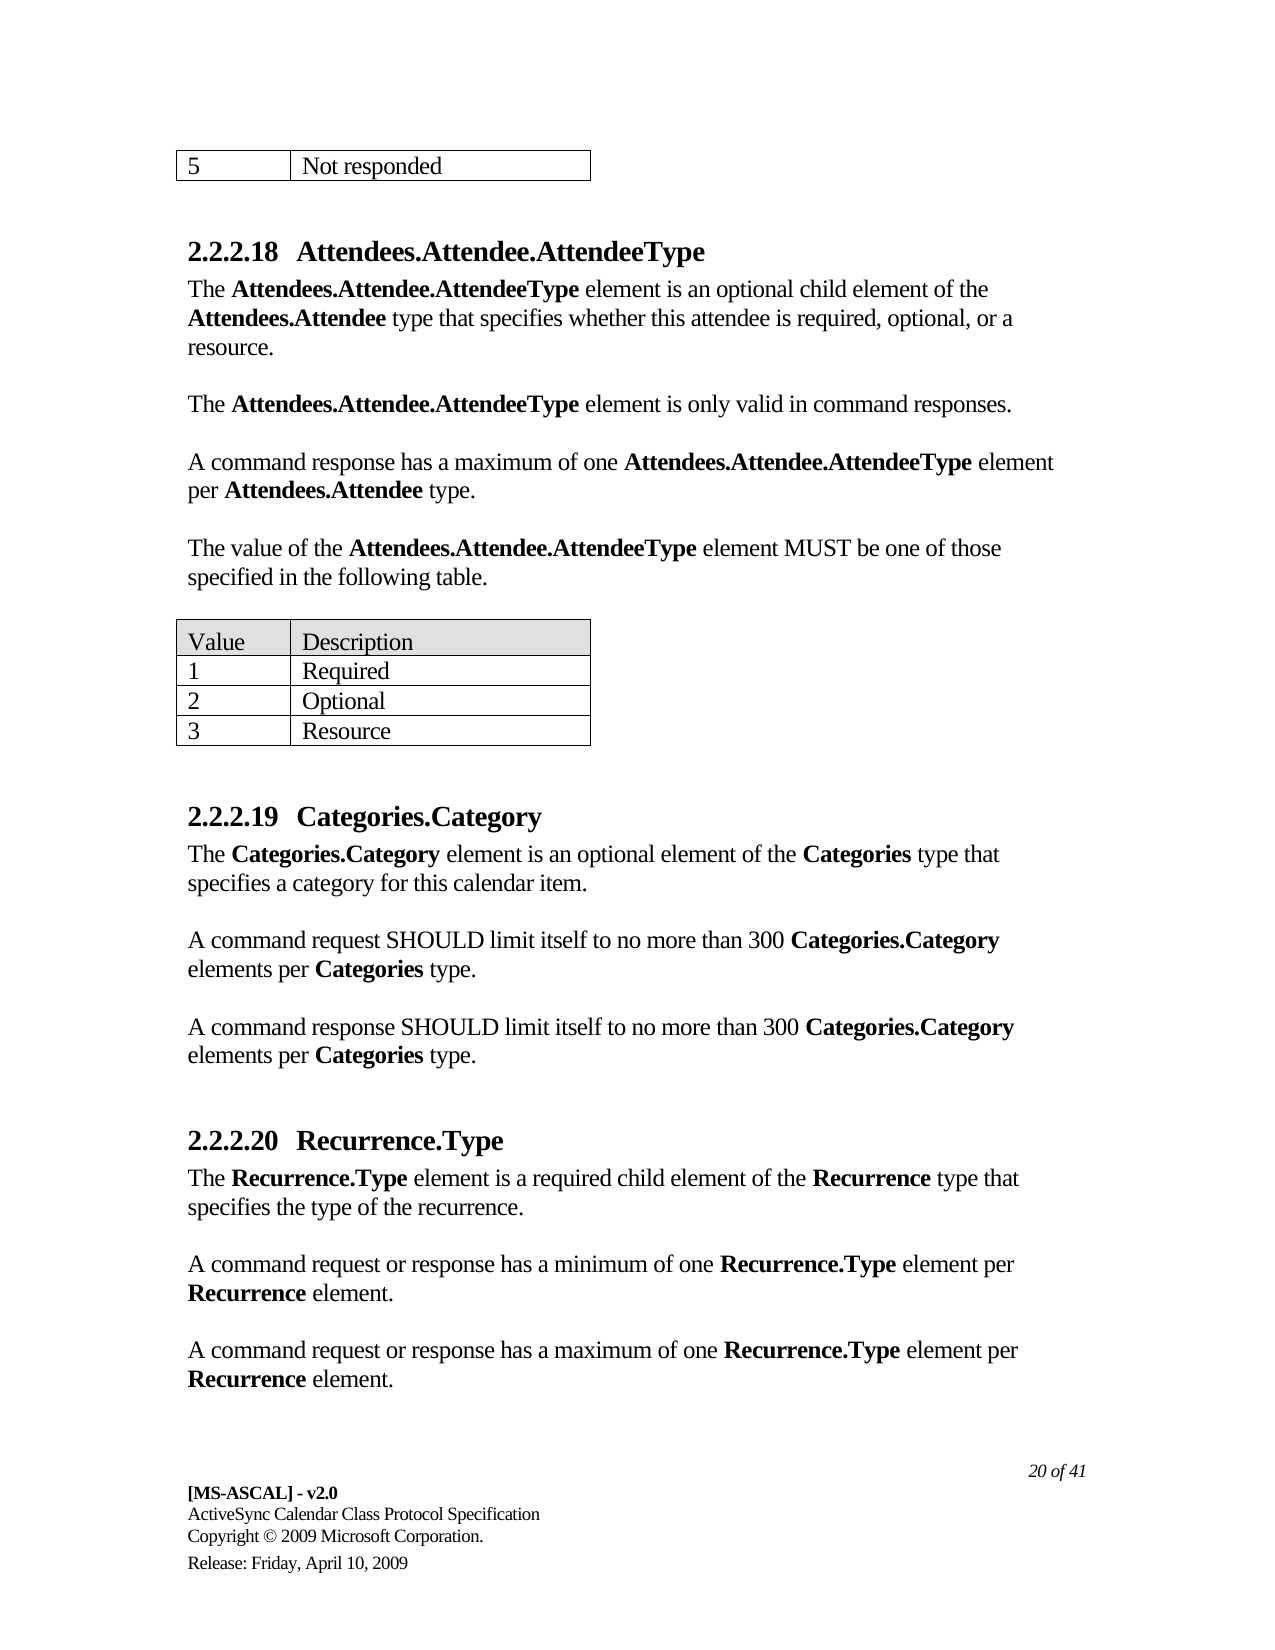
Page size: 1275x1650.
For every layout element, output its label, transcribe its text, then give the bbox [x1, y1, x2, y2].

subtitle Recurrence.Type [187, 1123, 1087, 1157]
subtitle Categories.Category [187, 799, 1087, 833]
text The Attendees.Attendee.AttendeeType element is only valid in command responses. [187, 389, 1087, 418]
table_cell Required [291, 656, 590, 685]
table_header Value [177, 620, 290, 655]
text The value of the Attendees.Attendee.AttendeeType element MUST be one of those specified in the following table. [187, 533, 1087, 591]
text A command request SHOULD limit itself to no more than 300 Categories.Category elements per Categories type. [187, 926, 1087, 983]
table_cell 2 [177, 686, 290, 715]
text A command response has a maximum of one Attendees.Attendee.AttendeeType element per Attendees.Attendee type. [187, 447, 1087, 504]
table_cell Not responded [291, 151, 590, 180]
table_cell Optional [291, 686, 590, 715]
text A command request or response has a maximum of one Recurrence.Type element per Recurrence element. [187, 1335, 1087, 1393]
table_header Description [291, 620, 590, 655]
table_cell 5 [177, 151, 290, 180]
table_cell 1 [177, 656, 290, 685]
text The Recurrence.Type element is a required child element of the Recurrence type that specifies the type of the recurrence. [187, 1163, 1087, 1220]
text A command request or response has a minimum of one Recurrence.Type element per Recurrence element. [187, 1249, 1087, 1307]
subtitle Attendees.Attendee.AttendeeType [187, 234, 1087, 268]
table_cell Resource [291, 716, 590, 745]
text The Categories.Category element is an optional element of the Categories type that specifies a category for this calendar item. [187, 839, 1087, 897]
text A command response SHOULD limit itself to no more than 300 Categories.Category elements per Categories type. [187, 1012, 1087, 1069]
table_cell 3 [177, 716, 290, 745]
text The Attendees.Attendee.AttendeeType element is an optional child element of the Attendees.Attendee type that specifies whether this attendee is required, optional, or a resource. [187, 274, 1087, 361]
